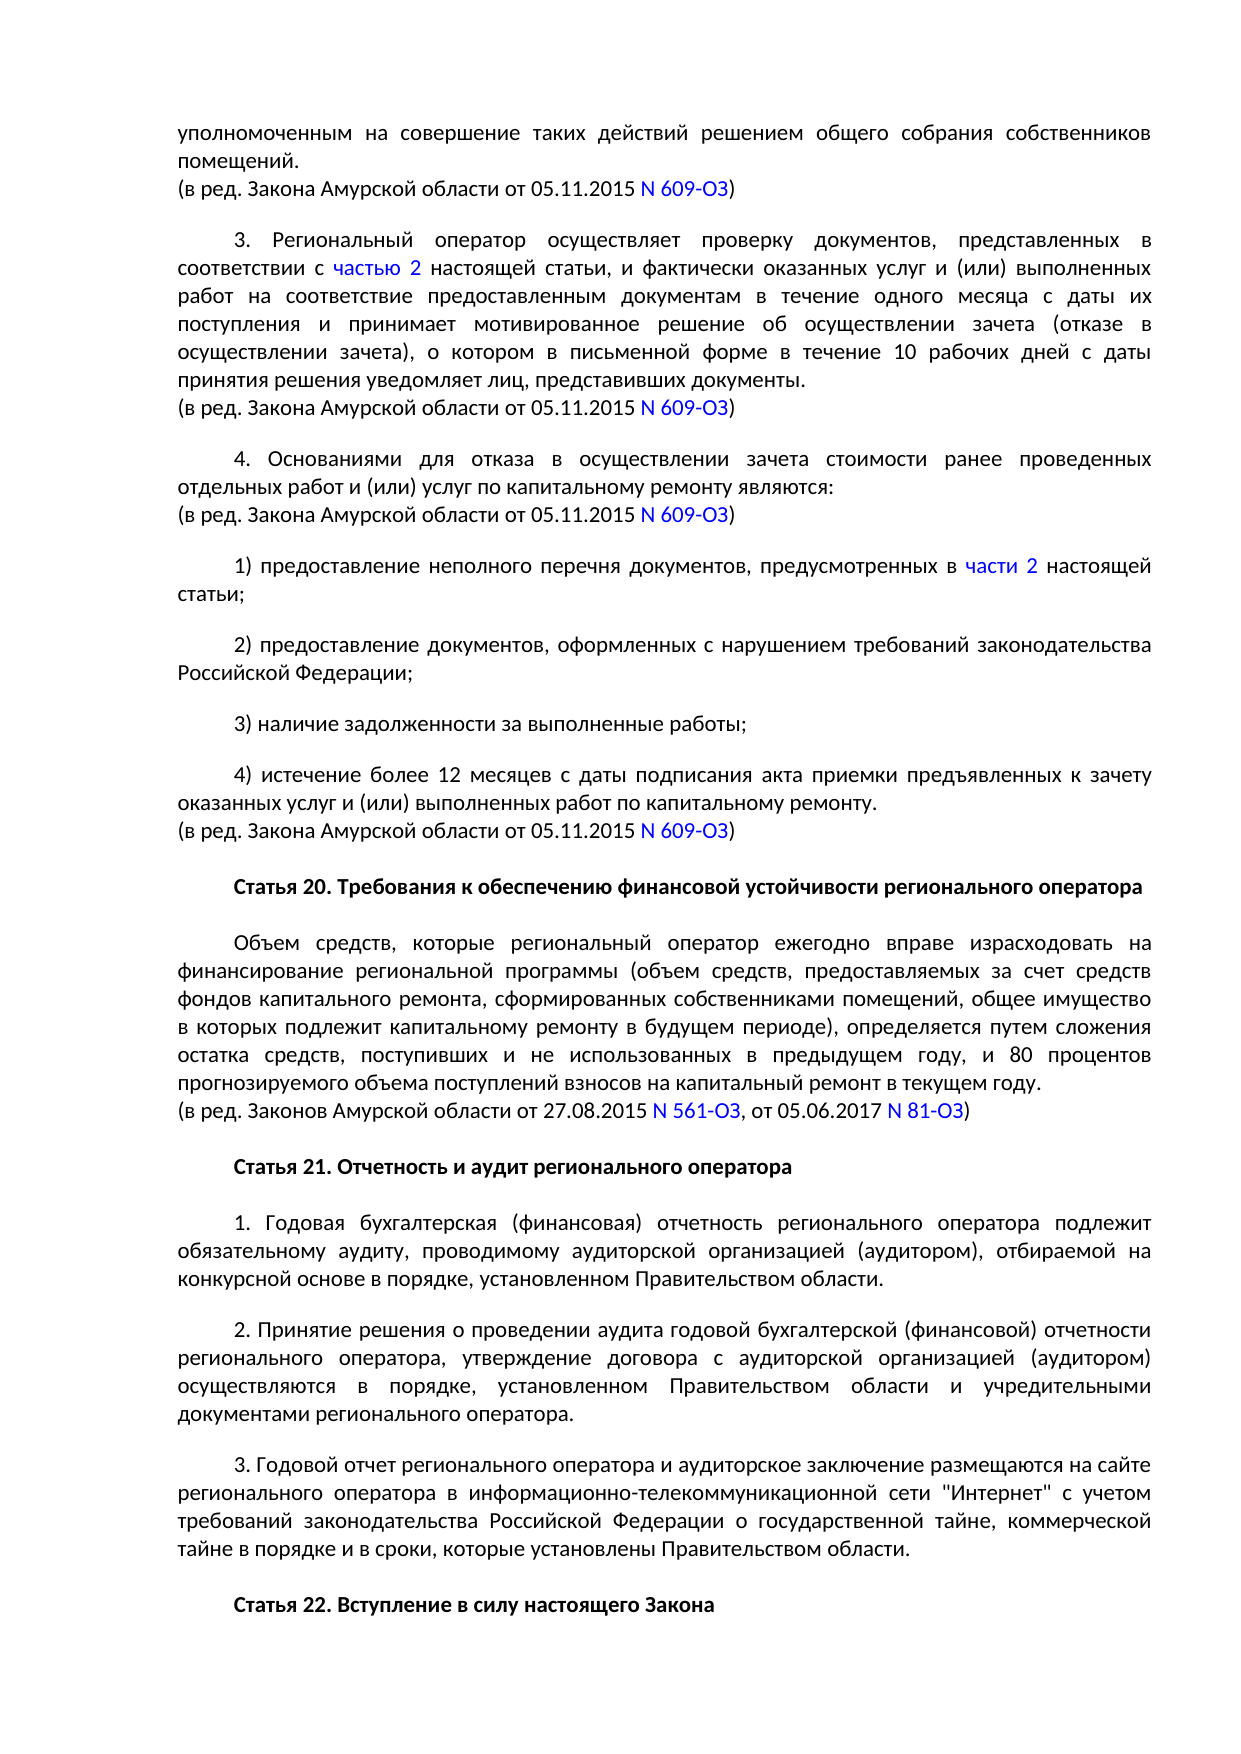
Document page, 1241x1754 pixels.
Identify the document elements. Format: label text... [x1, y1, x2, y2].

text (в ред. Закона Амурской области от 05.11.2015 N 609-ОЗ) [177, 393, 1152, 421]
title Статья 22. Вступление в силу настоящего Закона [177, 1590, 1152, 1618]
title Статья 21. Отчетность и аудит регионального оператора [177, 1152, 1152, 1180]
text 1) предоставление неполного перечня документов, предусмотренных в части 2 настоящей статьи; [177, 551, 1152, 607]
text Объем средств, которые региональный оператор ежегодно вправе израсходовать на финансирование региональной программы (объем средств, предоставляемых за счет средств фондов капитального ремонта, сформированных собственниками помещений, общее имущество в которых подлежит капитальному ремонту в будущем периоде), определяется путем сложения остатка средств, поступивших и не использованных в предыдущем году, и 80 процентов прогнозируемого объема поступлений взносов на капитальный ремонт в текущем году. [177, 928, 1152, 1096]
text 4) истечение более 12 месяцев с даты подписания акта приемки предъявленных к зачету оказанных услуг и (или) выполненных работ по капитальному ремонту. [177, 760, 1152, 816]
text 4. Основаниями для отказа в осуществлении зачета стоимости ранее проведенных отдельных работ и (или) услуг по капитальному ремонту являются: [177, 444, 1152, 500]
text 2) предоставление документов, оформленных с нарушением требований законодательства Российской Федерации; [177, 630, 1152, 686]
text 2. Принятие решения о проведении аудита годовой бухгалтерской (финансовой) отчетности регионального оператора, утверждение договора с аудиторской организацией (аудитором) осуществляются в порядке, установленном Правительством области и учредительными документами регионального оператора. [177, 1315, 1152, 1427]
text (в ред. Закона Амурской области от 05.11.2015 N 609-ОЗ) [177, 174, 1152, 202]
text (в ред. Закона Амурской области от 05.11.2015 N 609-ОЗ) [177, 500, 1152, 528]
text 3) наличие задолженности за выполненные работы; [177, 709, 1152, 737]
text 1. Годовая бухгалтерская (финансовая) отчетность регионального оператора подлежит обязательному аудиту, проводимому аудиторской организацией (аудитором), отбираемой на конкурсной основе в порядке, установленном Правительством области. [177, 1208, 1152, 1292]
text 3. Годовой отчет регионального оператора и аудиторское заключение размещаются на сайте регионального оператора в информационно-телекоммуникационной сети "Интернет" с учетом требований законодательства Российской Федерации о государственной тайне, коммерческой тайне в порядке и в сроки, которые установлены Правительством области. [177, 1450, 1152, 1562]
text (в ред. Закона Амурской области от 05.11.2015 N 609-ОЗ) [177, 816, 1152, 844]
text (в ред. Законов Амурской области от 27.08.2015 N 561-ОЗ, от 05.06.2017 N 81-ОЗ) [177, 1096, 1152, 1124]
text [177, 118, 1152, 174]
text 3. Региональный оператор осуществляет проверку документов, представленных в соответствии с частью 2 настоящей статьи, и фактически оказанных услуг и (или) выполненных работ на соответствие предоставленным документам в течение одного месяца с даты их поступления и принимает мотивированное решение об осуществлении зачета (отказе в осуществлении зачета), о котором в письменной форме в течение 10 рабочих дней с даты принятия решения уведомляет лиц, представивших документы. [177, 225, 1152, 393]
title Статья 20. Требования к обеспечению финансовой устойчивости регионального оператора [177, 872, 1152, 900]
